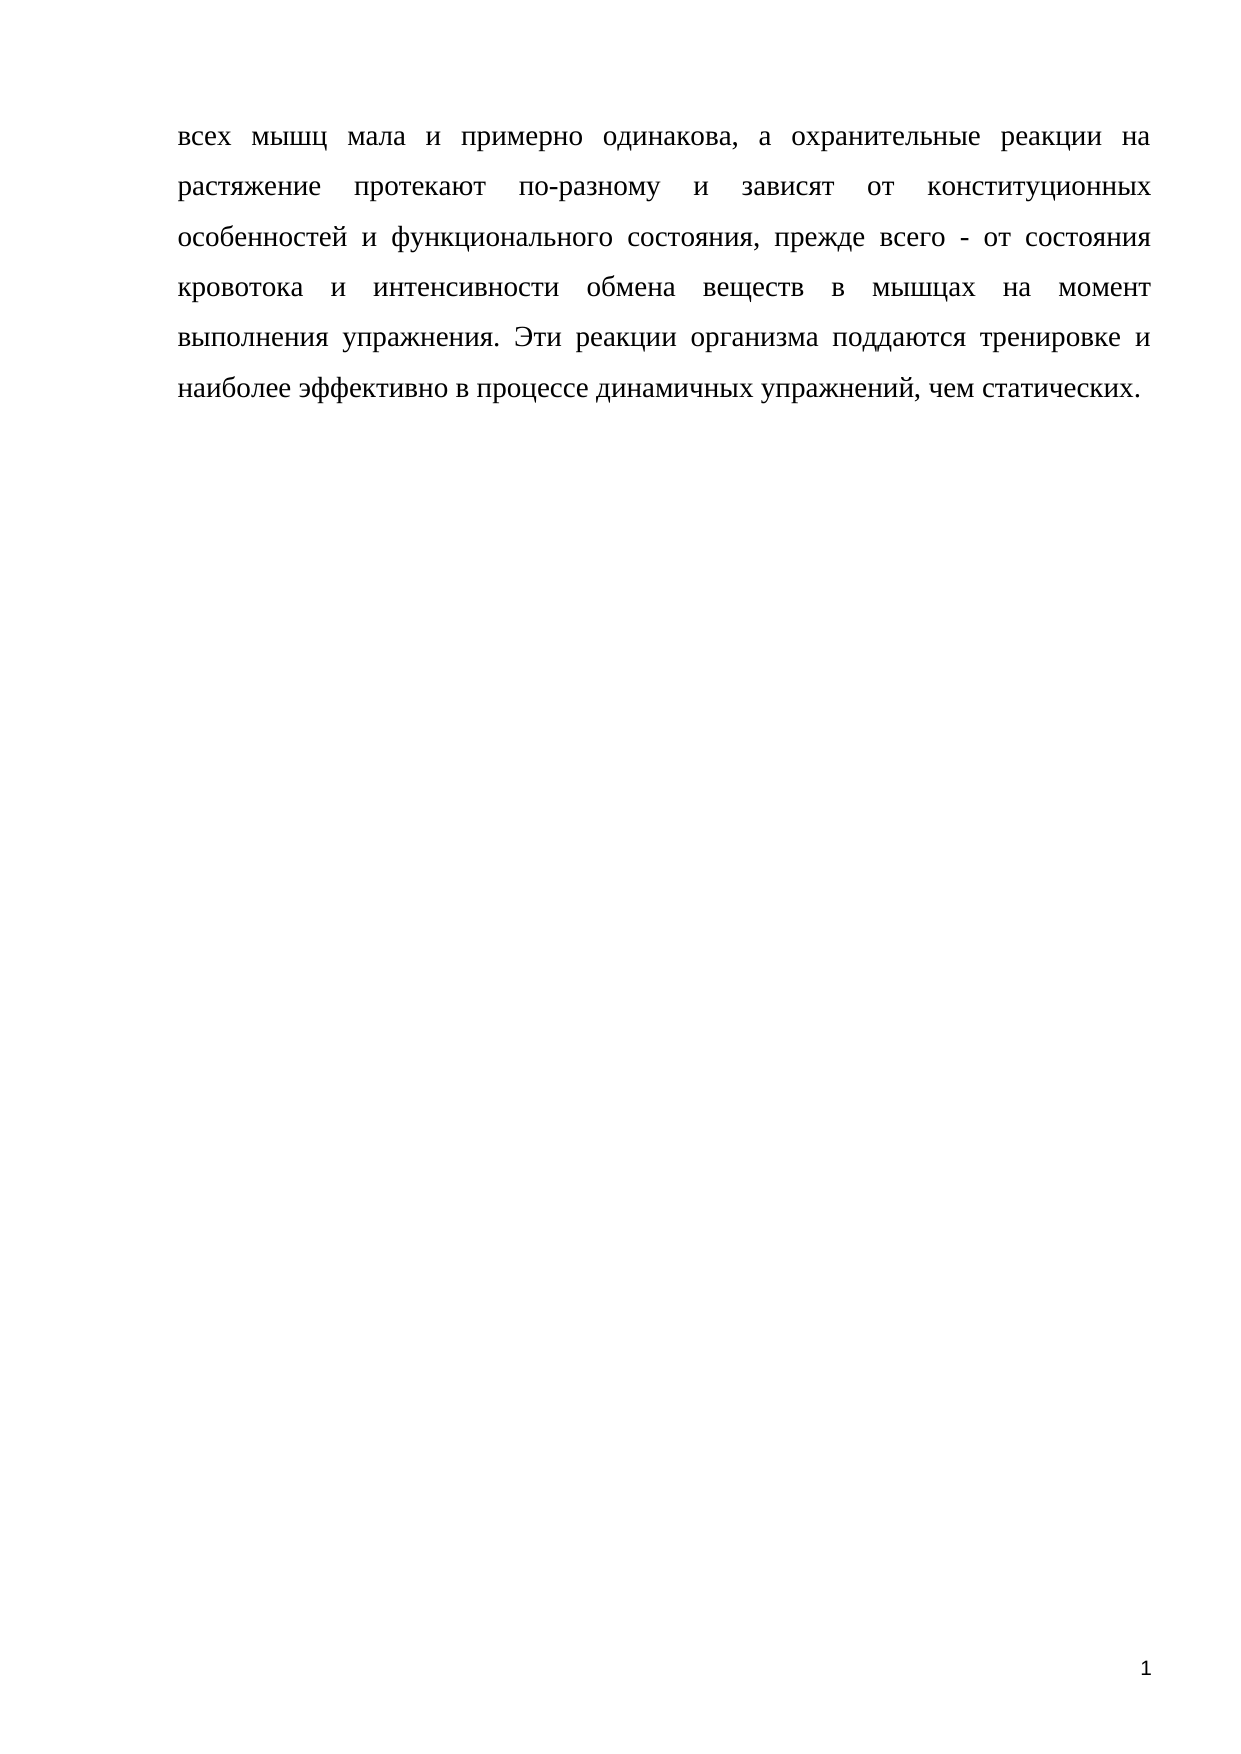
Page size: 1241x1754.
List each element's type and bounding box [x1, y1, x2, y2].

text [177, 118, 1152, 403]
